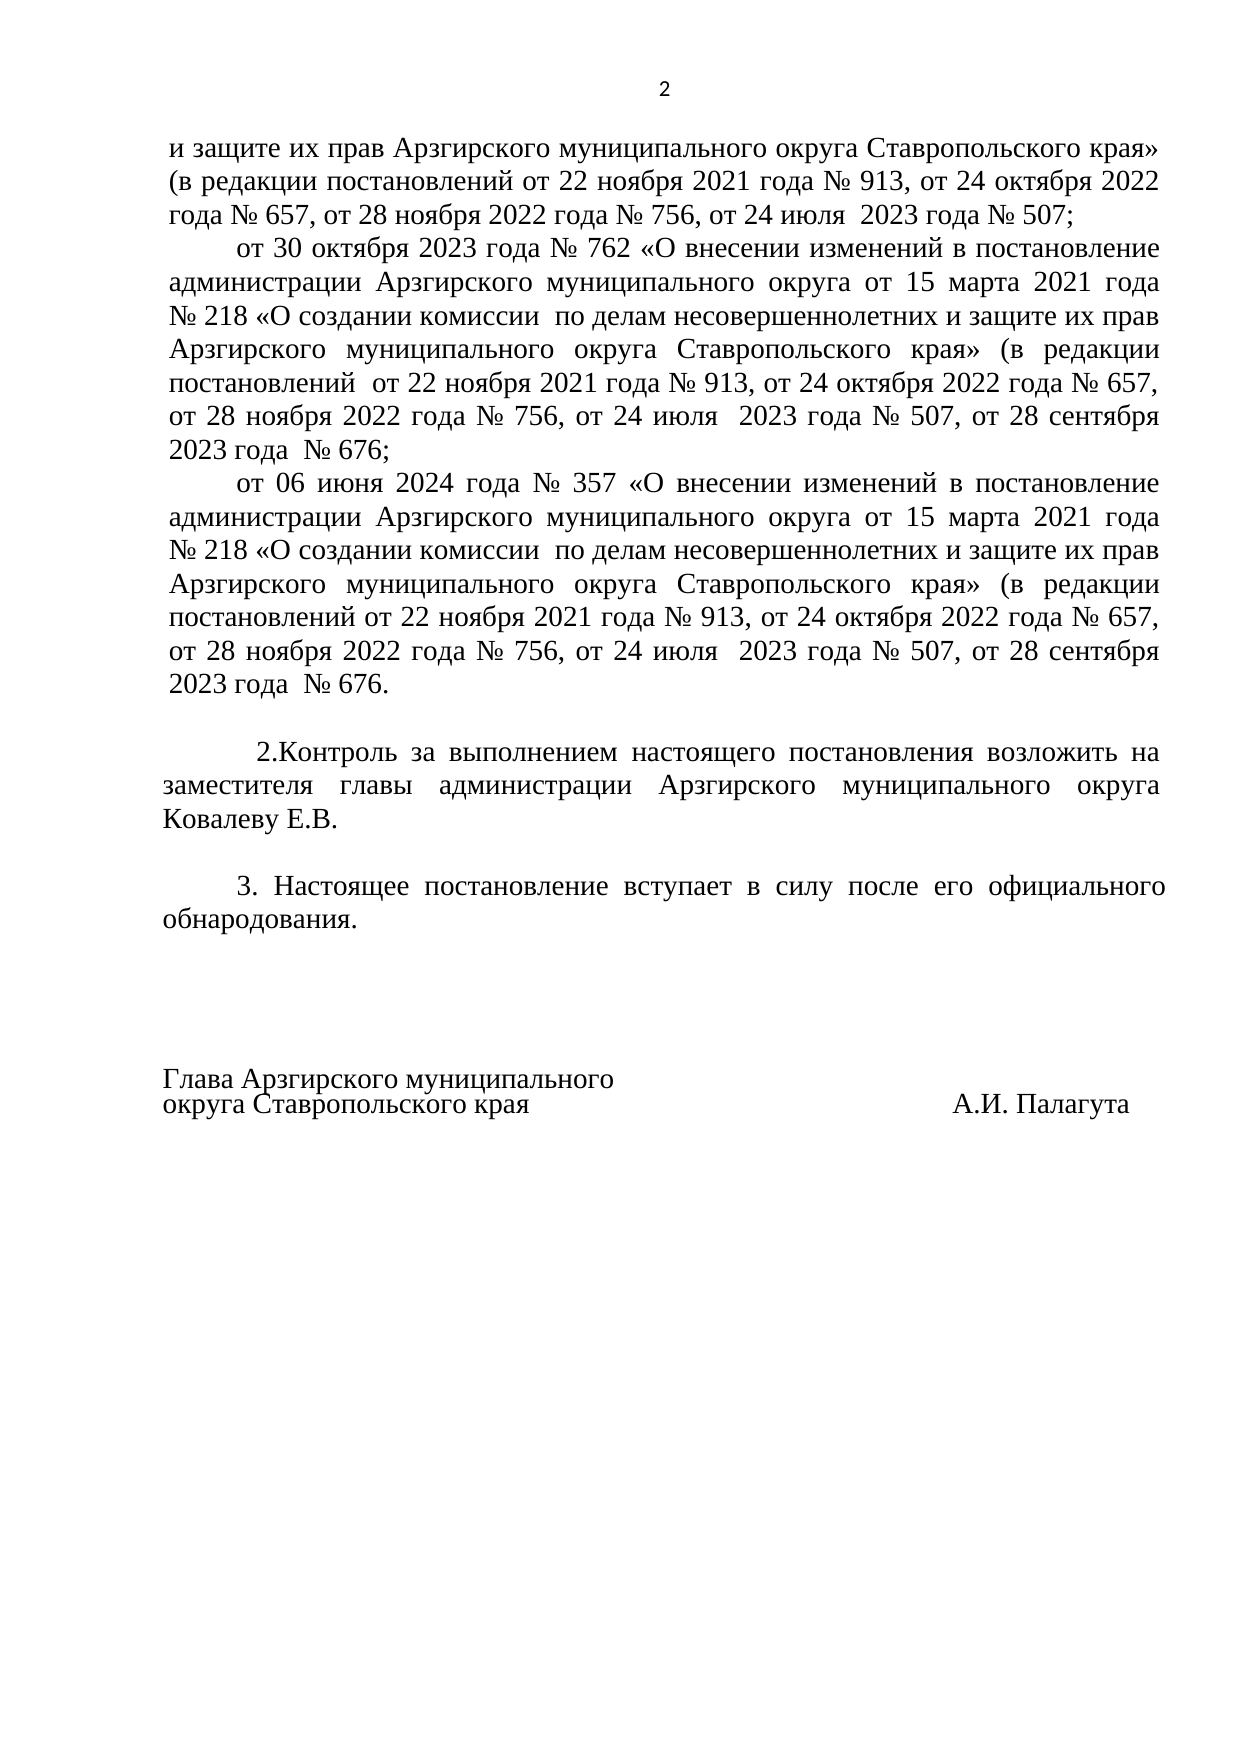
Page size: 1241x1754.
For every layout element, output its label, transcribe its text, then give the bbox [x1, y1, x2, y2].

text 3. Настоящее постановление вступает в силу после его официального обнародования. [162, 868, 1167, 935]
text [168, 130, 1161, 231]
text от 30 октября 2023 года № 762 «О внесении изменений в постановление администрации Арзгирского муниципального округа от 15 марта 2021 года № 218 «О создании комиссии по делам несовершеннолетних и защите их прав Арзгирского муниципального округа Ставропольского края» (в редакции постановлений от 22 ноября 2021 года № 913, от 24 октября 2022 года № 657, от 28 ноября 2022 года № 756, от 24 июля 2023 года № 507, от 28 сентября 2023 года № 676; [168, 231, 1161, 465]
text от 06 июня 2024 года № 357 «О внесении изменений в постановление администрации Арзгирского муниципального округа от 15 марта 2021 года № 218 «О создании комиссии по делам несовершеннолетних и защите их прав Арзгирского муниципального округа Ставропольского края» (в редакции постановлений от 22 ноября 2021 года № 913, от 24 октября 2022 года № 657, от 28 ноября 2022 года № 756, от 24 июля 2023 года № 507, от 28 сентября 2023 года № 676. [168, 465, 1161, 700]
text округа Ставропольского края А.И. Палагута [162, 1093, 1167, 1118]
text Глава Арзгирского муниципального [162, 1068, 1167, 1093]
text 2.Контроль за выполнением настоящего постановления возложить на заместителя главы администрации Арзгирского муниципального округа Ковалеву Е.В. [162, 734, 1161, 834]
